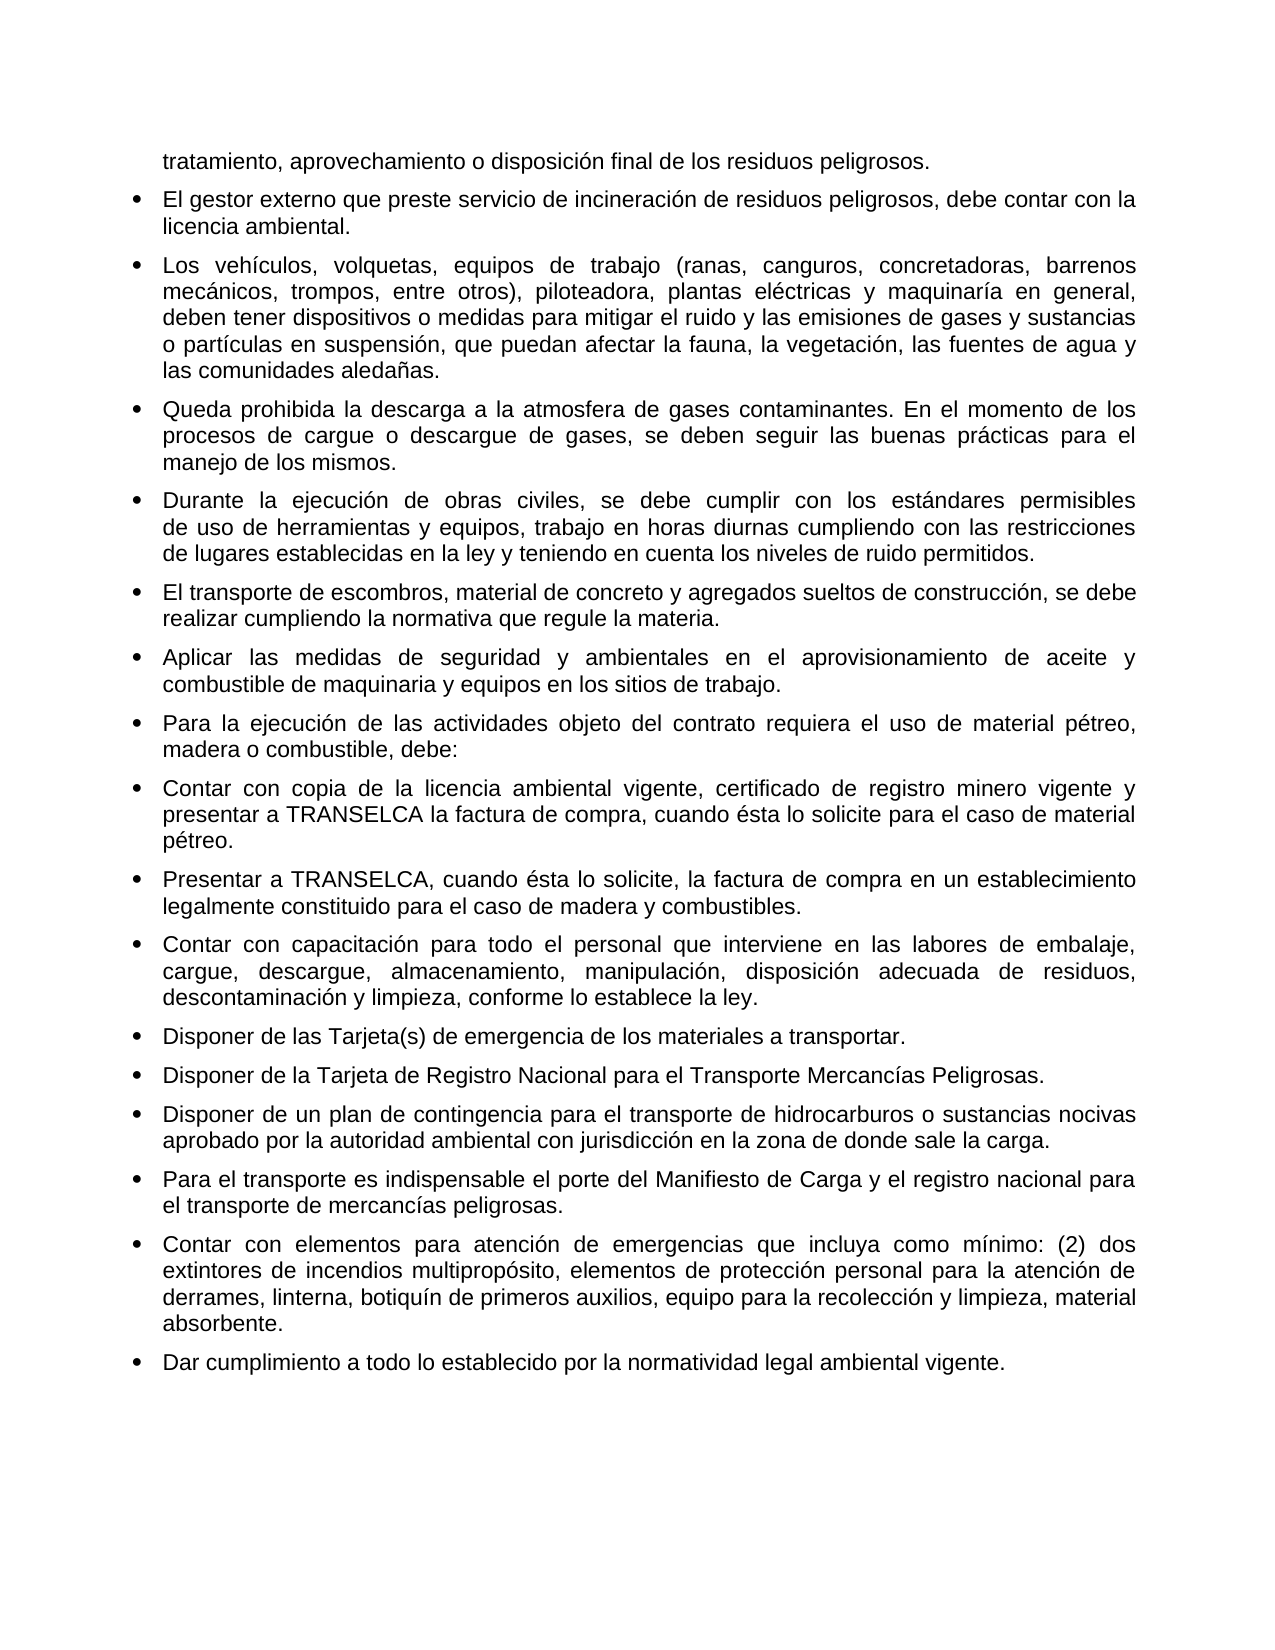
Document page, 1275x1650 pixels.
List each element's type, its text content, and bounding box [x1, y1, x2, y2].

list Para el transporte es indispensable el porte del Manifiesto de Carga y el registro nacional para el transporte de mercancías peligrosas. [133, 1166, 1137, 1219]
list Disponer de la Tarjeta de Registro Nacional para el Transporte Mercancías Peligrosas. [133, 1062, 1137, 1088]
list Contar con copia de la licencia ambiental vigente, certificado de registro minero vigente y presentar a TRANSELCA la factura de compra, cuando ésta lo solicite para el caso de material pétreo. [133, 775, 1137, 854]
list Presentar a TRANSELCA, cuando ésta lo solicite, la factura de compra en un establecimiento legalmente constituido para el caso de madera y combustibles. [133, 866, 1137, 919]
list Contar con capacitación para todo el personal que interviene en las labores de embalaje, cargue, descargue, almacenamiento, manipulación, disposición adecuada de residuos, descontaminación y limpieza, conforme lo establece la ley. [133, 931, 1137, 1011]
list Disponer de un plan de contingencia para el transporte de hidrocarburos o sustancias nocivas aprobado por la autoridad ambiental con jurisdicción en la zona de donde sale la carga. [133, 1101, 1137, 1153]
list Contar con elementos para atención de emergencias que incluya como mínimo: (2) dos extintores de incendios multipropósito, elementos de protección personal para la atención de derrames, linterna, botiquín de primeros auxilios, equipo para la recolección y limpieza, material absorbente. [133, 1231, 1137, 1337]
list Para la ejecución de las actividades objeto del contrato requiera el uso de material pétreo, madera o combustible, debe: [133, 709, 1137, 762]
list Durante la ejecución de obras civiles, se debe cumplir con los estándares permisibles de uso de herramientas y equipos, trabajo en horas diurnas cumpliendo con las restricciones de lugares establecidas en la ley y teniendo en cuenta los niveles de ruido permitidos. [133, 487, 1137, 567]
list Disponer de las Tarjeta(s) de emergencia de los materiales a transportar. [133, 1023, 1137, 1049]
list El transporte de escombros, material de concreto y agregados sueltos de construcción, se debe realizar cumpliendo la normativa que regule la materia. [133, 579, 1137, 632]
list Queda prohibida la descarga a la atmosfera de gases contaminantes. En el momento de los procesos de cargue o descargue de gases, se deben seguir las buenas prácticas para el manejo de los mismos. [133, 396, 1137, 475]
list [133, 148, 1137, 174]
list Los vehículos, volquetas, equipos de trabajo (ranas, canguros, concretadoras, barrenos mecánicos, trompos, entre otros), piloteadora, plantas eléctricas y maquinaría en general, deben tener dispositivos o medidas para mitigar el ruido y las emisiones de gases y sustancias o partículas en suspensión, que puedan afectar la fauna, la vegetación, las fuentes de agua y las comunidades aledañas. [133, 252, 1137, 383]
list El gestor externo que preste servicio de incineración de residuos peligrosos, debe contar con la licencia ambiental. [133, 186, 1137, 239]
list Aplicar las medidas de seguridad y ambientales en el aprovisionamiento de aceite y combustible de maquinaria y equipos en los sitios de trabajo. [133, 644, 1137, 697]
list Dar cumplimiento a todo lo establecido por la normatividad legal ambiental vigente. [133, 1349, 1137, 1375]
